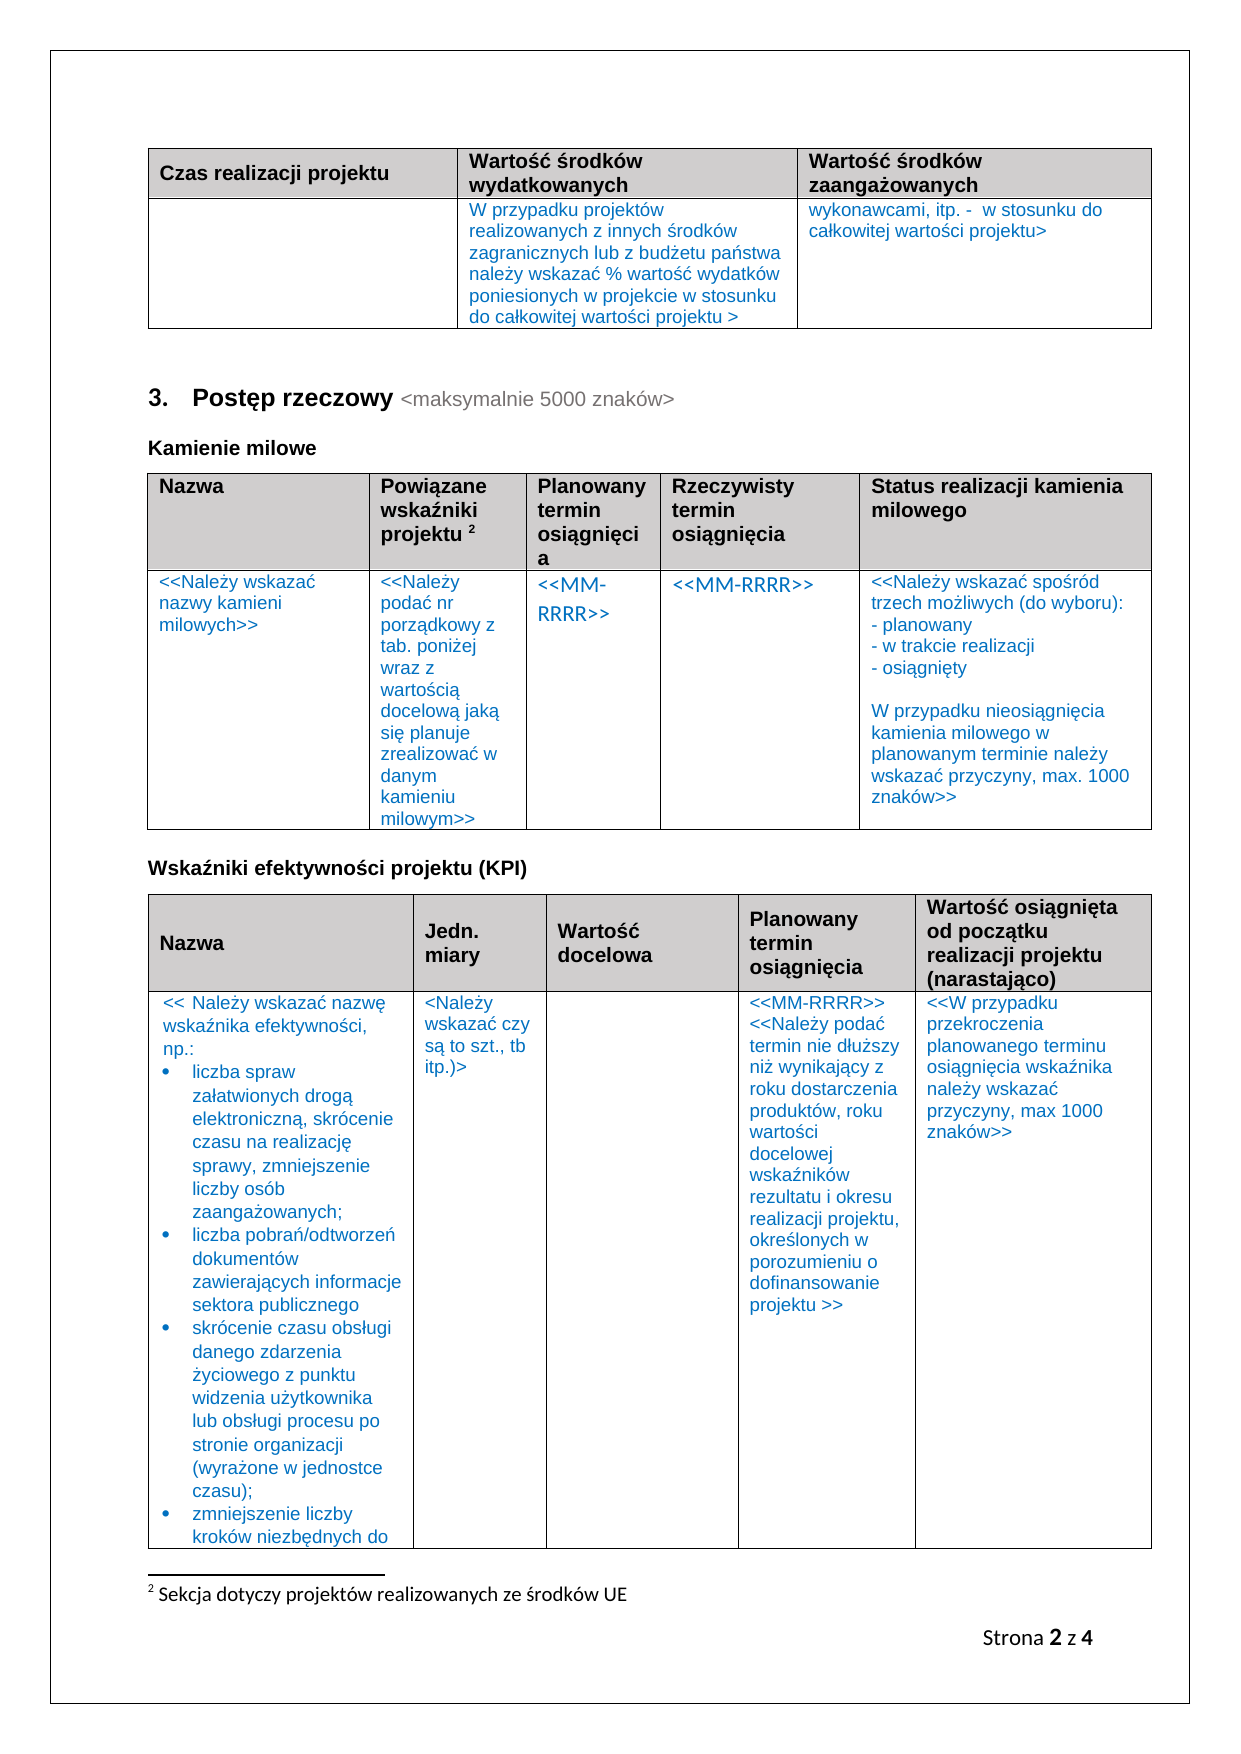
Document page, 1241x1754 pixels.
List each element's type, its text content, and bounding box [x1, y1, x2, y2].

table_header Powiązane wskaźniki projektu [370, 474, 526, 569]
table_header Czas realizacji projektu [149, 149, 457, 197]
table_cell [798, 199, 1151, 328]
text Wskaźniki efektywności projektu (KPI) [148, 855, 1093, 879]
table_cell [149, 199, 457, 328]
table_header Wartość osiągnięta od początku realizacji projektu (narastająco) [916, 895, 1151, 991]
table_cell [458, 199, 797, 328]
table_cell <<MM-RRRR>> [661, 571, 859, 829]
table_header Nazwa [148, 474, 369, 569]
table_header Nazwa [149, 895, 413, 991]
subtitle Postęp rzeczowy <maksymalnie 5000 znaków> [148, 380, 1093, 413]
table_header Wartość docelowa [547, 895, 738, 991]
table_header Planowany termin osiągnięcia [739, 895, 915, 991]
table_header Wartość środków wydatkowanych [458, 149, 797, 197]
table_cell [414, 992, 546, 1548]
table_header Jedn. miary [414, 895, 546, 991]
table_cell <<Należy wskazać nazwy kamieni milowych>> [148, 571, 369, 829]
table_header Rzeczywisty termin osiągnięcia [661, 474, 859, 569]
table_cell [149, 992, 413, 1548]
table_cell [916, 992, 1151, 1548]
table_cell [739, 992, 915, 1548]
table_cell [547, 992, 738, 1548]
table_header Status realizacji kamienia milowego [860, 474, 1151, 569]
text Kamienie milowe [148, 436, 1093, 460]
table_cell <<MM-RRRR>> [527, 571, 660, 829]
table_header Wartość środków zaangażowanych [798, 149, 1151, 197]
table_cell <<Należy wskazać spośród trzech możliwych (do wyboru): - planowany - w trakcie realizacji - osiągnięty W przypadku nieosiągnięcia kamienia milowego w planowanym terminie należy wskazać przyczyny, max. 1000 znaków>> [860, 571, 1151, 829]
table_cell <<Należy podać nr porządkowy z tab. poniżej wraz z wartością docelową jaką się planuje zrealizować w danym kamieniu milowym>> [370, 571, 526, 829]
table_header Planowany termin osiągnięcia [527, 474, 660, 569]
